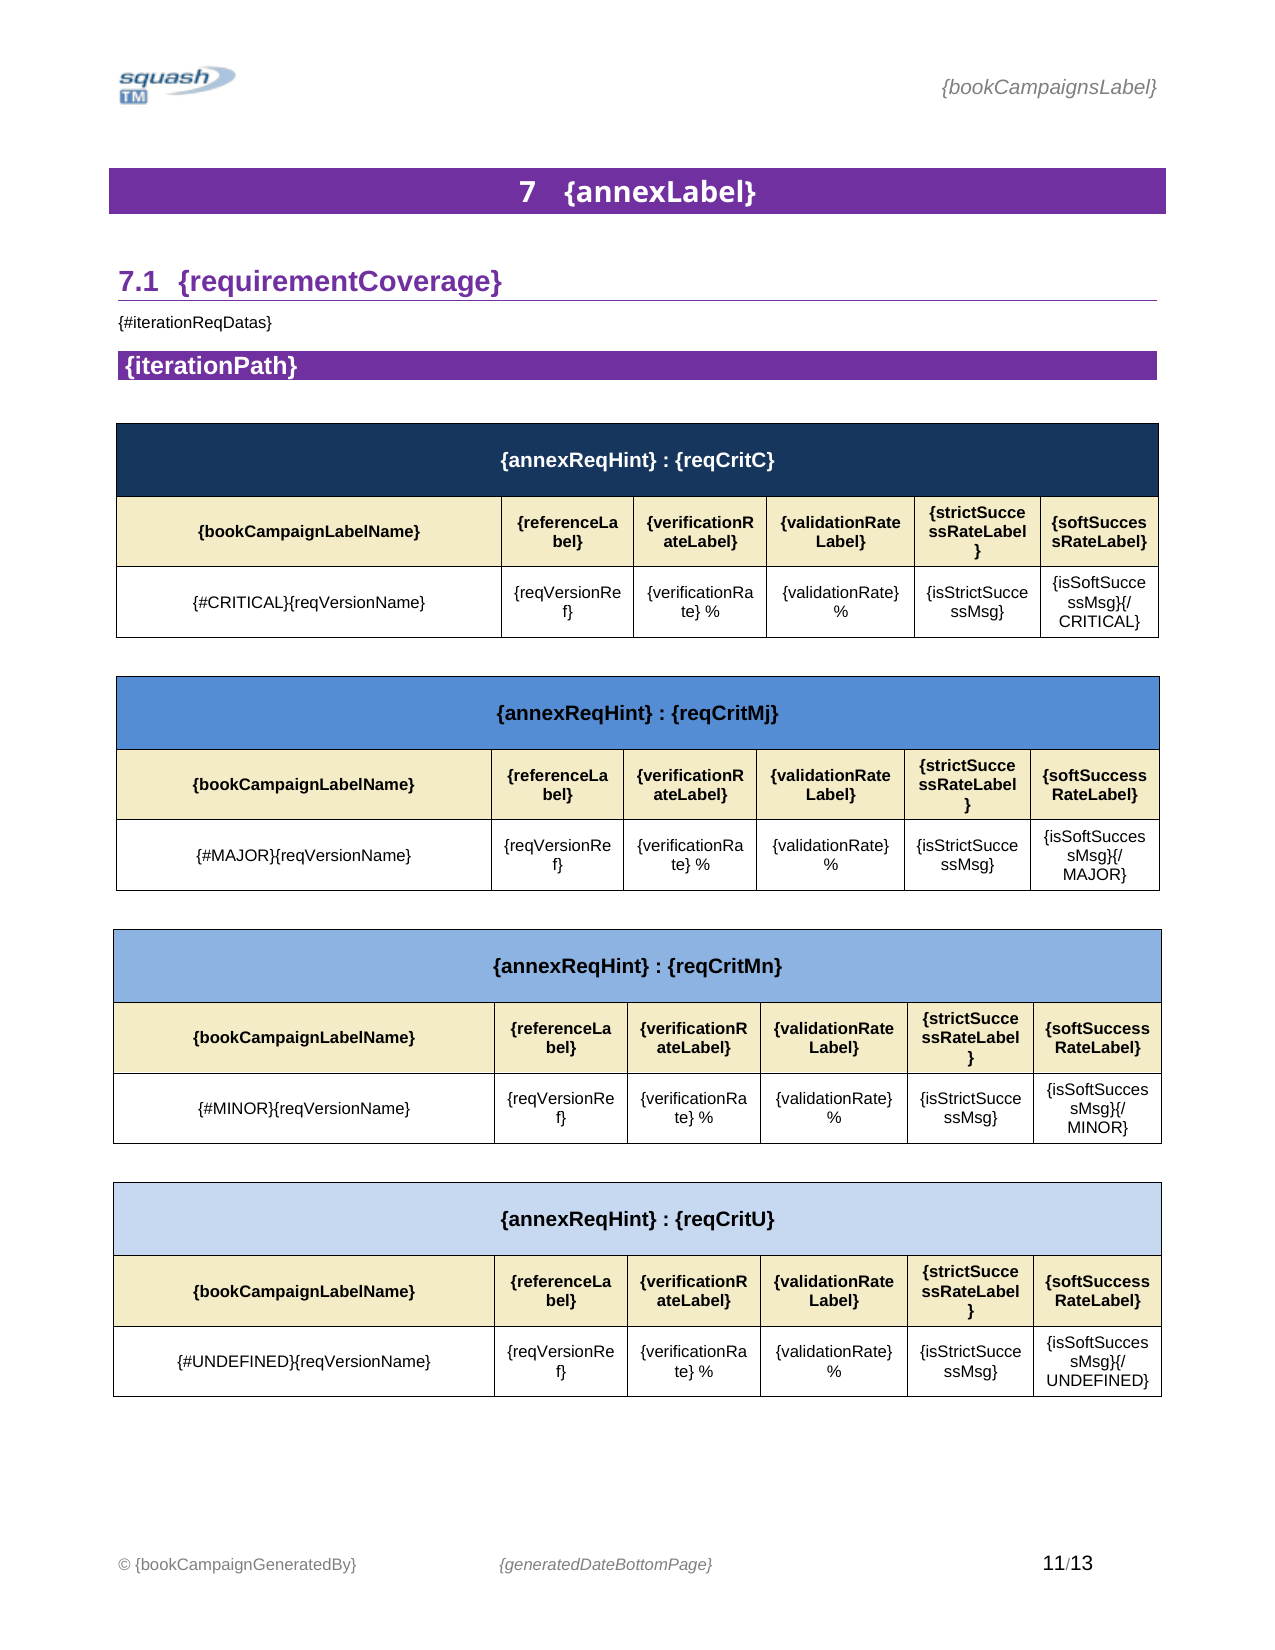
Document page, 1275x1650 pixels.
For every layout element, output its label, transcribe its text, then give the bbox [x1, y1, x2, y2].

table_cell {isSoftSuccessMsg}{/MAJOR} [1031, 820, 1159, 890]
table_cell {verificationRate} % [628, 1327, 760, 1396]
table_cell {validationRateLabel} [767, 497, 914, 566]
table_cell {softSuccessRateLabel} [1034, 1003, 1161, 1072]
table_cell {verificationRate} % [634, 567, 766, 637]
table_cell {verificationRateLabel} [628, 1256, 760, 1326]
table_cell {softSuccessRateLabel} [1031, 750, 1159, 819]
table_cell {verificationRateLabel} [624, 750, 756, 819]
table_cell {validationRate} % [757, 820, 904, 890]
text {iterationPath} [118, 351, 1157, 380]
table_header {annexReqHint} : {reqCritU} [114, 1183, 1161, 1255]
table_cell {#MAJOR}{reqVersionName} [117, 820, 491, 890]
table_cell {validationRateLabel} [761, 1256, 907, 1326]
subtitle {annexLabel} [110, 169, 1165, 213]
table_cell {referenceLabel} [502, 497, 633, 566]
table_cell {#UNDEFINED}{reqVersionName} [114, 1327, 494, 1396]
table_cell {verificationRateLabel} [628, 1003, 760, 1072]
table_cell {reqVersionRef} [495, 1327, 627, 1396]
table_cell {#MINOR}{reqVersionName} [114, 1074, 494, 1143]
table_cell {strictSuccessRateLabel} [908, 1256, 1033, 1326]
table_header {annexReqHint} : {reqCritC} [117, 424, 1158, 496]
table_header {annexReqHint} : {reqCritMn} [114, 930, 1161, 1002]
table_cell {referenceLabel} [492, 750, 623, 819]
table_header {annexReqHint} : {reqCritMj} [117, 677, 1159, 749]
table_cell {reqVersionRef} [495, 1074, 627, 1143]
table_cell {validationRate} % [767, 567, 914, 637]
table_cell {strictSuccessRateLabel} [908, 1003, 1033, 1072]
table_cell {isSoftSuccessMsg}{/MINOR} [1034, 1074, 1161, 1143]
table_cell {validationRate} % [761, 1327, 907, 1396]
subtitle {requirementCoverage} [118, 264, 1157, 300]
table_cell {validationRateLabel} [761, 1003, 907, 1072]
table_cell {softSuccessRateLabel} [1034, 1256, 1161, 1326]
table_cell {softSuccessRateLabel} [1041, 497, 1158, 566]
table_cell {verificationRateLabel} [634, 497, 766, 566]
table_cell {strictSuccessRateLabel} [915, 497, 1040, 566]
table_cell {isSoftSuccessMsg}{/UNDEFINED} [1034, 1327, 1161, 1396]
table_cell {validationRateLabel} [757, 750, 904, 819]
table_cell {referenceLabel} [495, 1256, 627, 1326]
table_cell {bookCampaignLabelName} [114, 1256, 494, 1326]
table_cell {referenceLabel} [495, 1003, 627, 1072]
table_cell {reqVersionRef} [492, 820, 623, 890]
table_cell {verificationRate} % [628, 1074, 760, 1143]
table_cell {reqVersionRef} [502, 567, 633, 637]
text {#iterationReqDatas} [118, 313, 1157, 332]
table_cell {#CRITICAL}{reqVersionName} [117, 567, 501, 637]
table_cell {validationRate} % [761, 1074, 907, 1143]
table_cell {isStrictSuccessMsg} [908, 1327, 1033, 1396]
table_cell {isStrictSuccessMsg} [905, 820, 1030, 890]
table_cell {isSoftSuccessMsg}{/CRITICAL} [1041, 567, 1158, 637]
table_cell {bookCampaignLabelName} [114, 1003, 494, 1072]
table_cell {strictSuccessRateLabel} [905, 750, 1030, 819]
table_cell {bookCampaignLabelName} [117, 497, 501, 566]
table_cell {bookCampaignLabelName} [117, 750, 491, 819]
table_cell {verificationRate} % [624, 820, 756, 890]
table_cell {isStrictSuccessMsg} [908, 1074, 1033, 1143]
table_cell {isStrictSuccessMsg} [915, 567, 1040, 637]
picture [114, 61, 239, 108]
